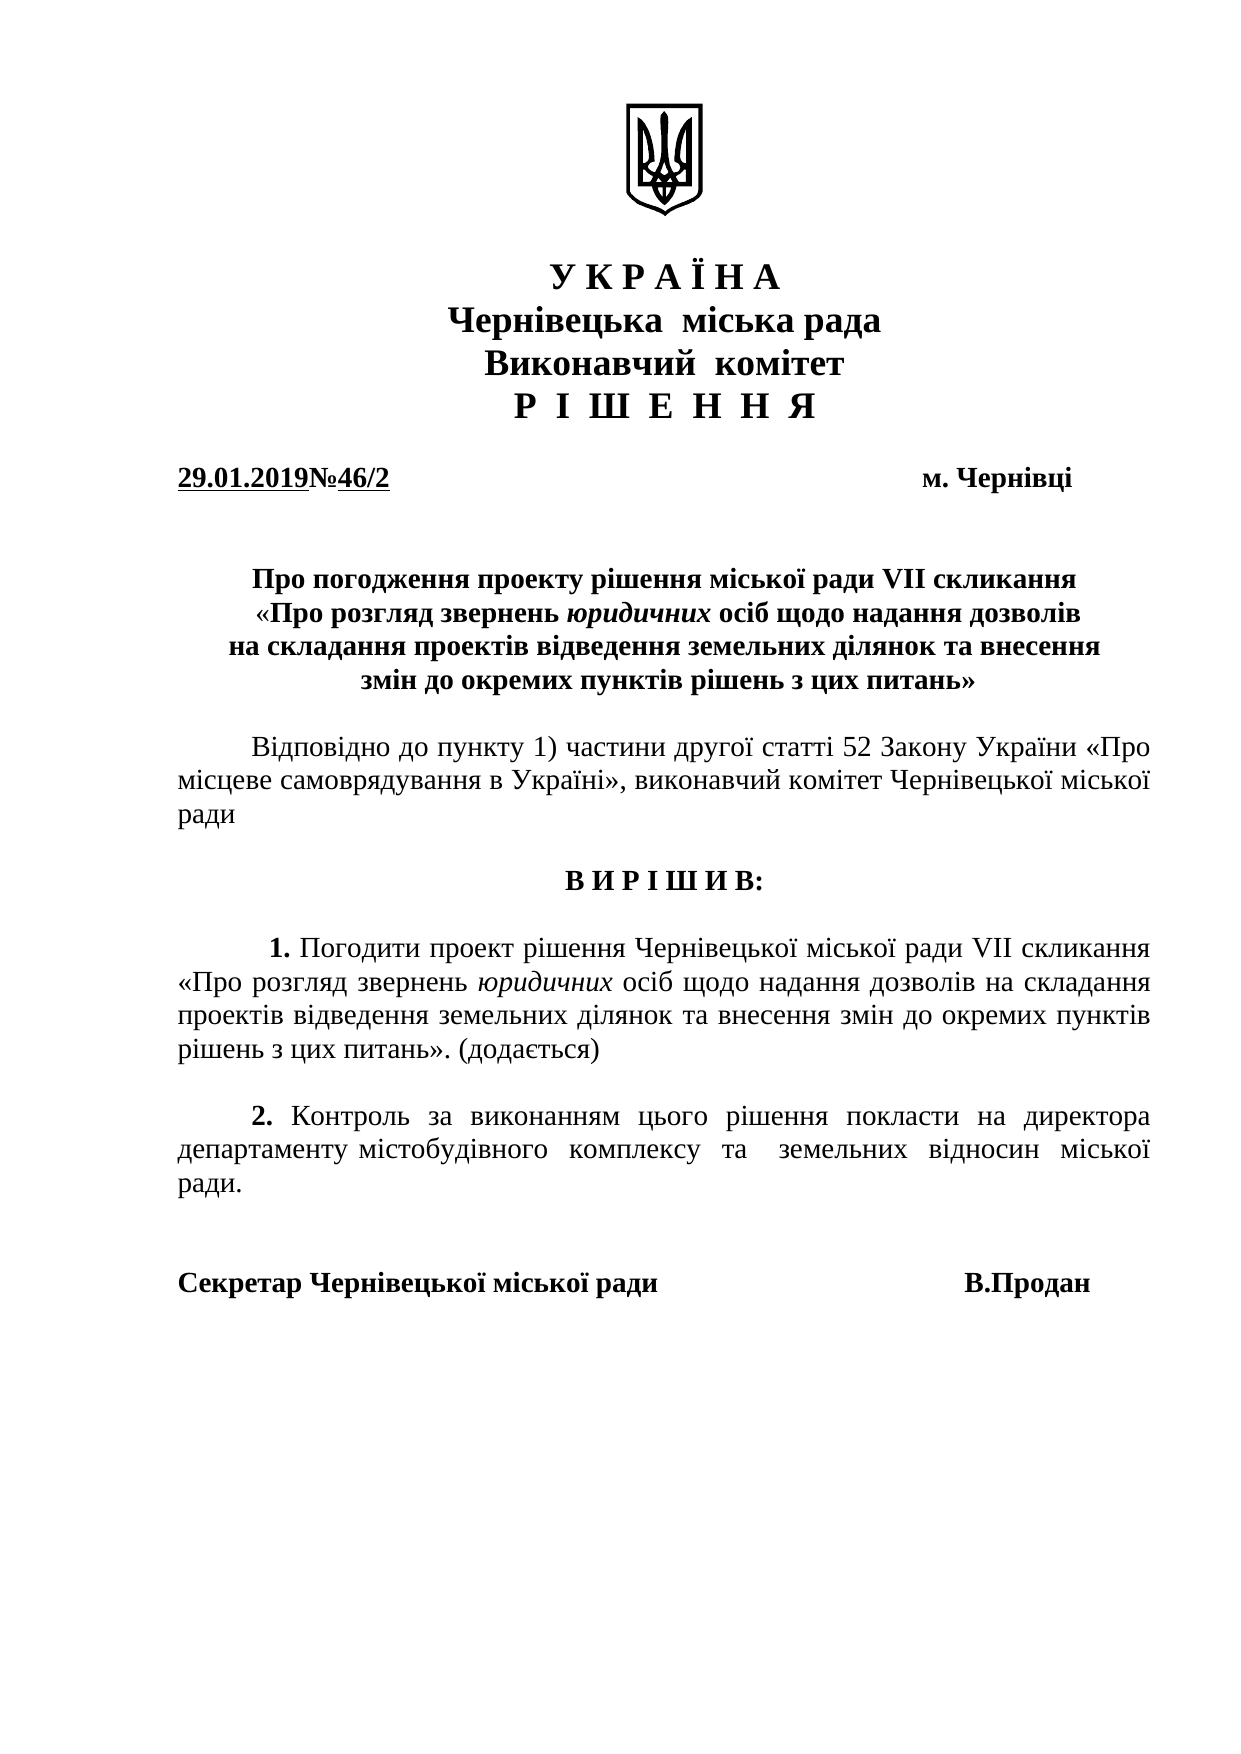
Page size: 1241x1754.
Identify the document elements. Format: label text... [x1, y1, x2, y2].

text Чернівецька міська рада [177, 298, 1152, 341]
text Секретар Чернівецької міської ради В.Продан [177, 1266, 1152, 1299]
text 29.01.2019№46/2 м. Чернівці [177, 461, 1152, 494]
text Р І Ш Е Н Н Я [177, 384, 1152, 427]
table_header Про погодження проекту рішення міської ради VІІ скликання «Про розгляд звернень юридичних осіб щодо надання дозволів на складання проектів відведення земельних ділянок та внесення змін до окремих пунктів рішень з цих питань» [163, 561, 1166, 729]
text В И Р І Ш И В: [177, 863, 1152, 897]
text Відповідно до пункту 1) частини другої статті 52 Закону України «Про місцеве самоврядування в Україні», виконавчий комітет Чернівецької міської ради [177, 729, 1152, 829]
text Виконавчий комітет [177, 341, 1152, 384]
text 1. Погодити проект рішення Чернівецької міської ради VІІ скликання «Про розгляд звернень юридичних осіб щодо надання дозволів на складання проектів відведення земельних ділянок та внесення змін до окремих пунктів рішень з цих питань». (додається) [177, 930, 1152, 1064]
text У К Р А Ї Н А [177, 254, 1152, 298]
text 2. Контроль за виконанням цього рішення покласти на директора департаменту містобудівного комплексу та земельних відносин міської ради. [177, 1098, 1152, 1198]
